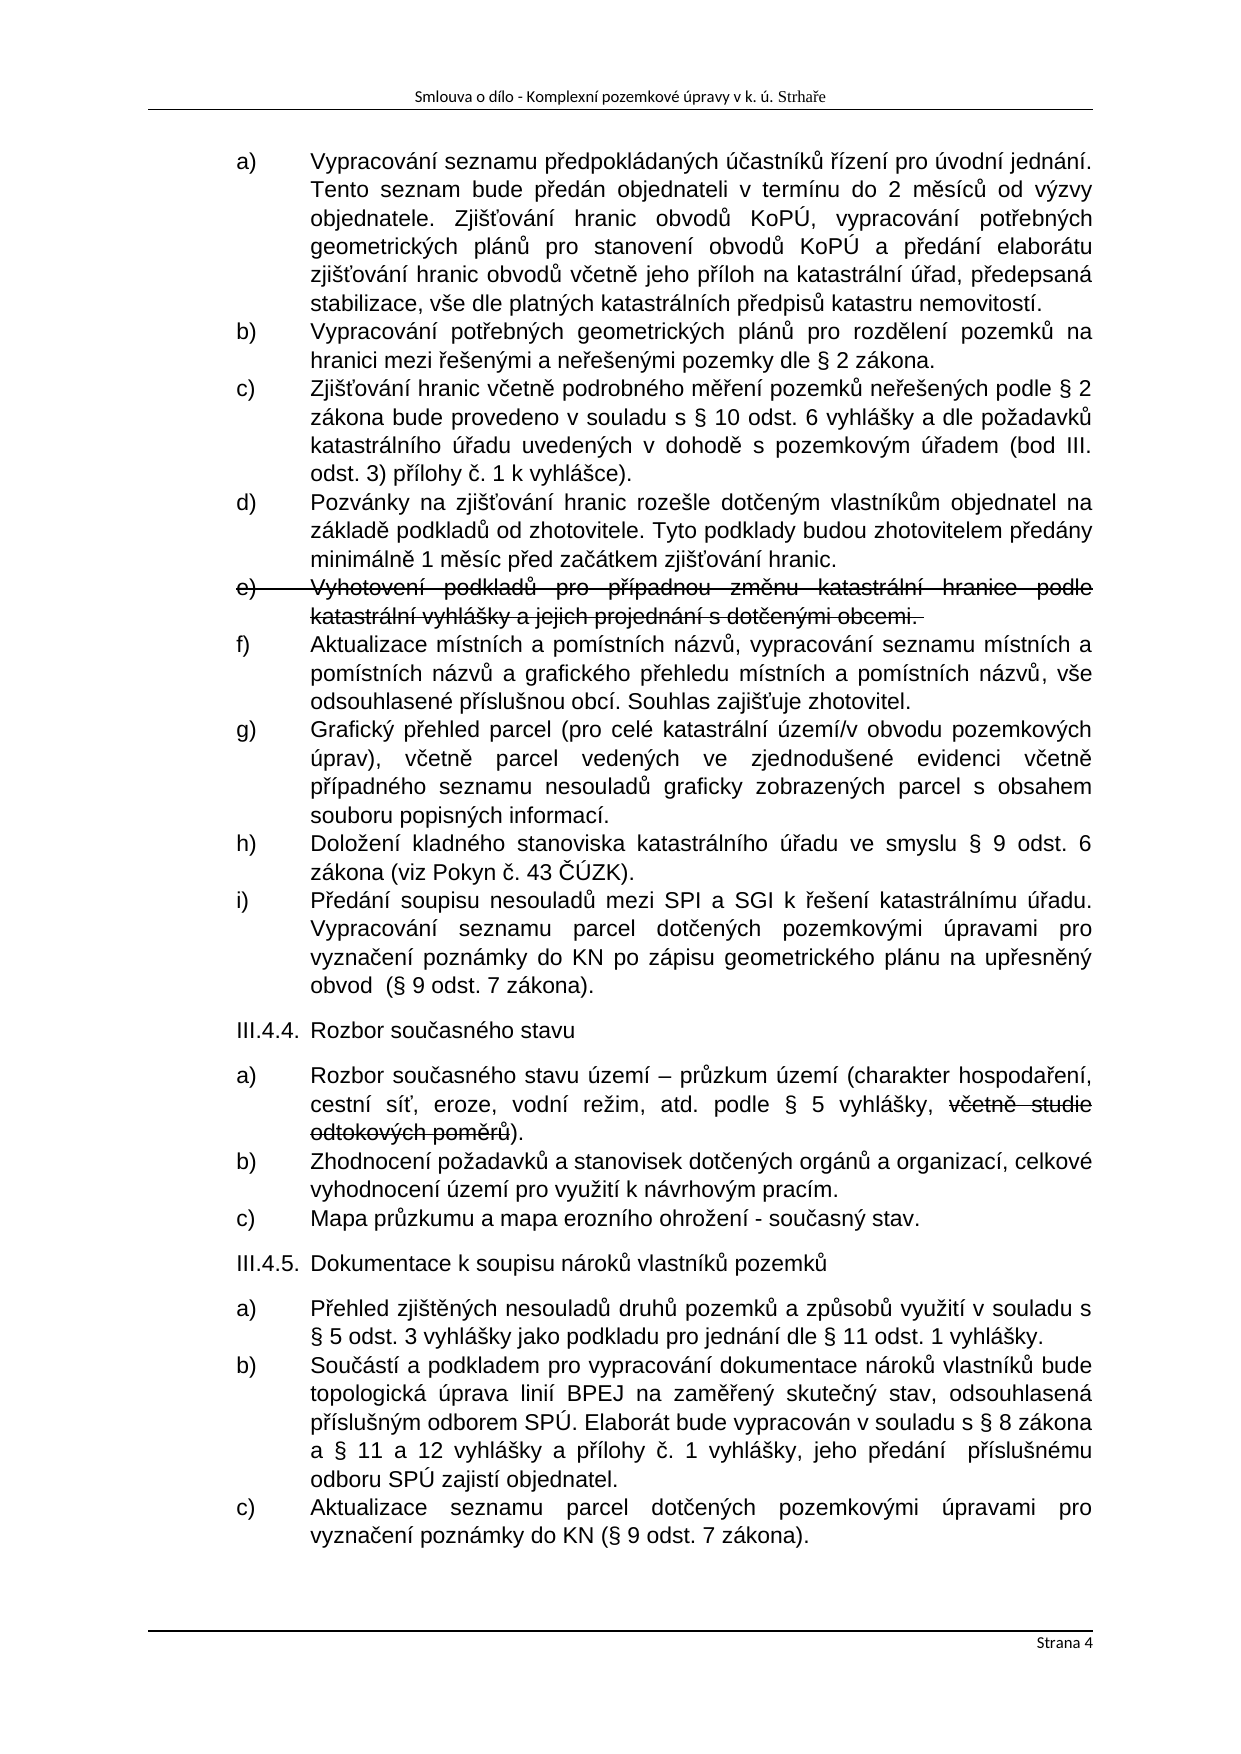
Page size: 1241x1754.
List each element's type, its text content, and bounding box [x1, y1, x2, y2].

text Vyhotovení podkladů pro případnou změnu katastrální hranice podle katastrální vyhlášky a jejich projednání s dotčenými obcemi. [236, 590, 1093, 629]
text Aktualizace místních a pomístních názvů, vypracování seznamu místních a pomístních názvů a grafického přehledu místních a pomístních názvů, vše odsouhlasené příslušnou obcí. Souhlas zajišťuje zhotovitel. [236, 631, 1093, 714]
text Přehled zjištěných nesouladů druhů pozemků a způsobů využití v souladu s § 5 odst. 3 vyhlášky jako podkladu pro jednání dle § 11 odst. 1 vyhlášky. [236, 1295, 1093, 1350]
text Dokumentace k soupisu nároků vlastníků pozemků [236, 1250, 1093, 1276]
text Vypracování potřebných geometrických plánů pro rozdělení pozemků na hranici mezi řešenými a neřešenými pozemky dle § 2 zákona. [236, 318, 1093, 373]
text Zhodnocení požadavků a stanovisek dotčených orgánů a organizací, celkové vyhodnocení území pro využití k návrhovým pracím. [236, 1148, 1093, 1203]
text Součástí a podkladem pro vypracování dokumentace nároků vlastníků bude topologická úprava linií BPEJ na zaměřený skutečný stav, odsouhlasená příslušným odborem SPÚ. Elaborát bude vypracován v souladu s § 8 zákona a § 11 a 12 vyhlášky a přílohy č. 1 vyhlášky, jeho předání příslušnému odboru SPÚ zajistí objednatel. [236, 1352, 1093, 1492]
text Rozbor současného stavu [236, 1017, 1093, 1044]
text Grafický přehled parcel (pro celé katastrální území/v obvodu pozemkových úprav), včetně parcel vedených ve zjednodušené evidenci včetně případného seznamu nesouladů graficky zobrazených parcel s obsahem souboru popisných informací. [236, 716, 1093, 828]
text Mapa průzkumu a mapa erozního ohrožení - současný stav. [236, 1205, 1093, 1231]
text Aktualizace seznamu parcel dotčených pozemkovými úpravami pro vyznačení poznámky do KN (§ 9 odst. 7 zákona). [236, 1494, 1093, 1549]
text Vypracování seznamu předpokládaných účastníků řízení pro úvodní jednání. Tento seznam bude předán objednateli v termínu do 2 měsíců od výzvy objednatele. Zjišťování hranic obvodů KoPÚ, vypracování potřebných geometrických plánů pro stanovení obvodů KoPÚ a předání elaborátu zjišťování hranic obvodů včetně jeho příloh na katastrální úřad, předepsaná stabilizace, vše dle platných katastrálních předpisů katastru nemovitostí. [236, 148, 1093, 316]
text Rozbor současného stavu území – průzkum území (charakter hospodaření, cestní síť, eroze, vodní režim, atd. podle § 5 vyhlášky, včetně studie odtokových poměrů). [236, 1062, 1093, 1146]
text Pozvánky na zjišťování hranic rozešle dotčeným vlastníkům objednatel na základě podkladů od zhotovitele. Tyto podklady budou zhotovitelem předány minimálně 1 měsíc před začátkem zjišťování hranic. [236, 489, 1093, 572]
text Vyhotovení podkladů pro případnou změnu katastrální hranice podle katastrální vyhlášky a jejich projednání s dotčenými obcemi. [236, 574, 1093, 588]
text Předání soupisu nesouladů mezi SPI a SGI k řešení katastrálnímu úřadu. Vypracování seznamu parcel dotčených pozemkovými úpravami pro vyznačení poznámky do KN po zápisu geometrického plánu na upřesněný obvod (§ 9 odst. 7 zákona). [236, 887, 1093, 999]
text Doložení kladného stanoviska katastrálního úřadu ve smyslu § 9 odst. 6 zákona (viz Pokyn č. 43 ČÚZK). [236, 830, 1093, 885]
text Zjišťování hranic včetně podrobného měření pozemků neřešených podle § 2 zákona bude provedeno v souladu s § 10 odst. 6 vyhlášky a dle požadavků katastrálního úřadu uvedených v dohodě s pozemkovým úřadem (bod III. odst. 3) přílohy č. 1 k vyhlášce). [236, 375, 1093, 487]
